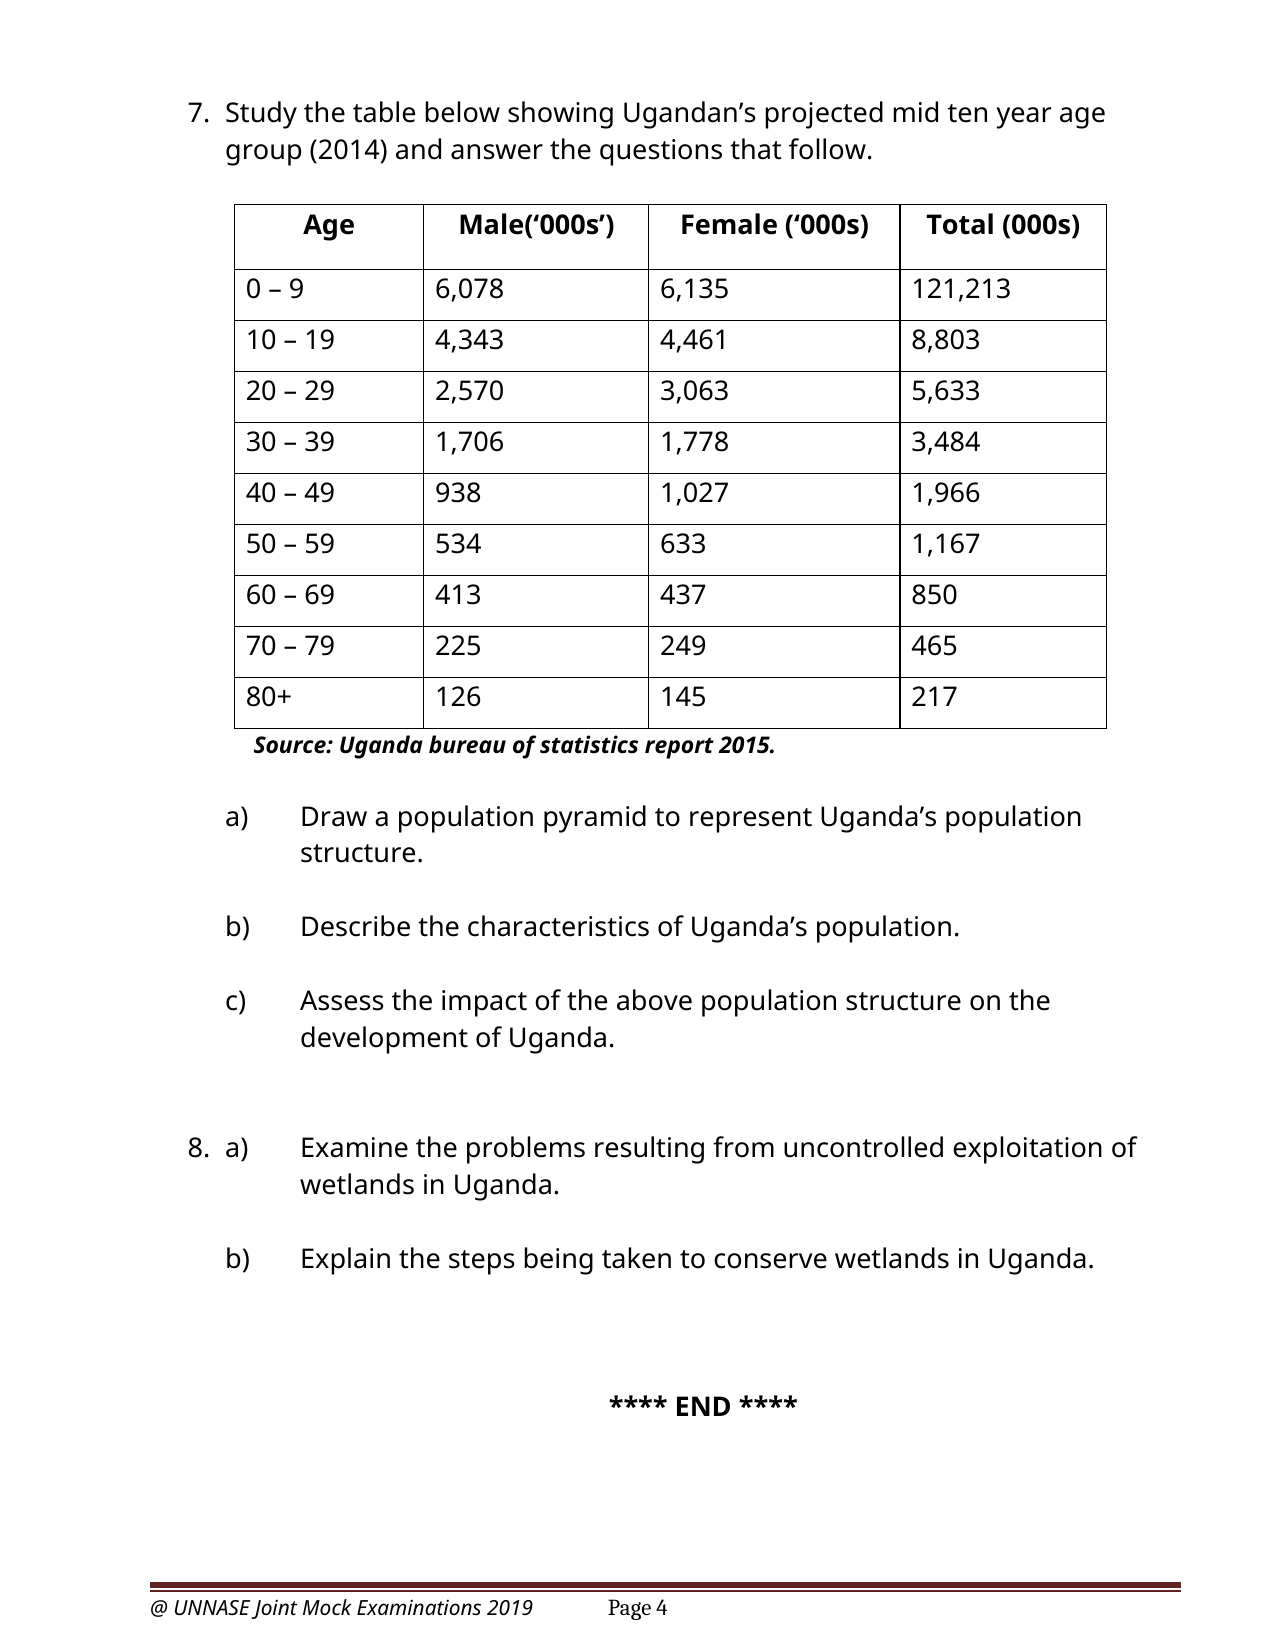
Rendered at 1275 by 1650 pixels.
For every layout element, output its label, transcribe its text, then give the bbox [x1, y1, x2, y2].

table_cell 80+ [235, 678, 423, 728]
table_cell 20 – 29 [235, 372, 423, 422]
table_cell 4,461 [649, 321, 899, 371]
table_cell 1,966 [901, 474, 1106, 524]
table_cell 0 – 9 [235, 270, 423, 319]
table_cell 437 [649, 576, 899, 626]
list Study the table below showing Ugandan’s projected mid ten year age group (2014) and answer the questions that follow. [187, 94, 1181, 167]
table_cell 465 [901, 627, 1106, 677]
table_header Total (000s) [901, 205, 1106, 268]
table_cell 1,167 [901, 525, 1106, 575]
table_cell 633 [649, 525, 899, 575]
table_cell 225 [424, 627, 648, 677]
text Source: Uganda bureau of statistics report 2015. [187, 729, 1181, 760]
table_cell 6,135 [649, 270, 899, 319]
table_cell 938 [424, 474, 648, 524]
list Assess the impact of the above population structure on the development of Uganda. [225, 981, 1181, 1055]
table_cell 413 [424, 576, 648, 626]
table_cell 145 [649, 678, 899, 728]
table_cell 5,633 [901, 372, 1106, 422]
table_cell 40 – 49 [235, 474, 423, 524]
table_cell 8,803 [901, 321, 1106, 371]
table_cell 1,027 [649, 474, 899, 524]
table_cell 2,570 [424, 372, 648, 422]
table_cell 4,343 [424, 321, 648, 371]
list b) Explain the steps being taken to conserve wetlands in Uganda. [225, 1239, 1181, 1276]
table_cell 217 [901, 678, 1106, 728]
table_header Male(‘000s’) [424, 205, 648, 268]
table_cell 30 – 39 [235, 423, 423, 473]
table_cell 6,078 [424, 270, 648, 319]
table_cell 50 – 59 [235, 525, 423, 575]
table_cell 10 – 19 [235, 321, 423, 371]
list **** END **** [225, 1387, 1181, 1424]
table_cell 534 [424, 525, 648, 575]
table_cell 850 [901, 576, 1106, 626]
list a) Examine the problems resulting from uncontrolled exploitation of wetlands in Uganda. [187, 1129, 1181, 1203]
table_cell 121,213 [901, 270, 1106, 319]
table_cell 3,484 [901, 423, 1106, 473]
table_cell 70 – 79 [235, 627, 423, 677]
list Describe the characteristics of Uganda’s population. [225, 908, 1181, 944]
table_header Female (‘000s) [649, 205, 899, 268]
table_cell 249 [649, 627, 899, 677]
table_cell 126 [424, 678, 648, 728]
table_cell 1,778 [649, 423, 899, 473]
table_cell 1,706 [424, 423, 648, 473]
list Draw a population pyramid to represent Uganda’s population structure. [225, 797, 1181, 871]
table_header Age [235, 205, 423, 268]
table_cell 3,063 [649, 372, 899, 422]
table_cell 60 – 69 [235, 576, 423, 626]
